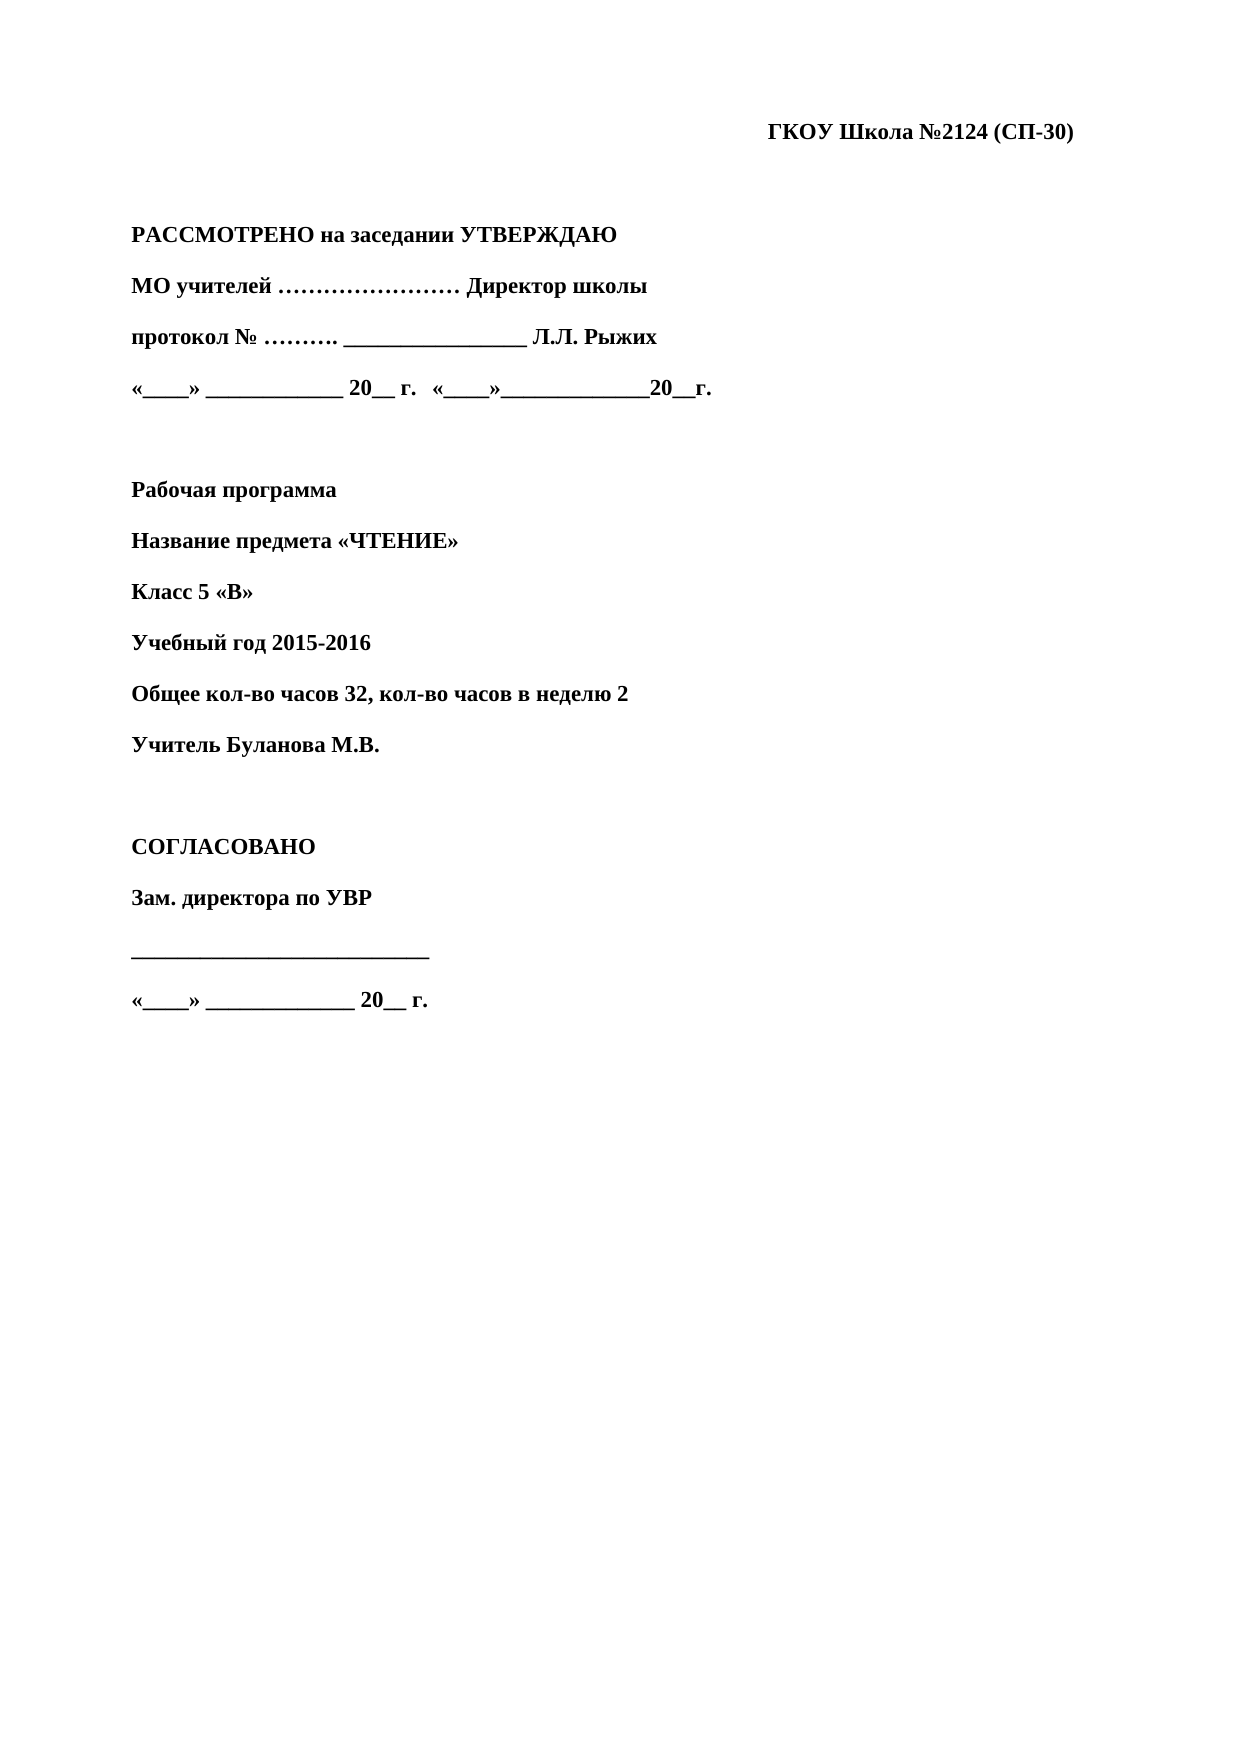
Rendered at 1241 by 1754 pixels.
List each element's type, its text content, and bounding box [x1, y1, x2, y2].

text СОГЛАСОВАНО [131, 833, 1152, 859]
text Учитель Буланова М.В. [131, 731, 1152, 757]
text __________________________ [131, 935, 1152, 962]
text РАССМОТРЕНО на заседании УТВЕРЖДАЮ [131, 221, 1152, 247]
text протокол № ………. ________________ Л.Л. Рыжих [131, 323, 1152, 349]
text «____» ____________ 20__ г. «____»_____________20__г. [131, 374, 1152, 400]
text Учебный год 2015-2016 [131, 629, 1152, 655]
text Класс 5 «В» [131, 578, 1152, 604]
text Название предмета «ЧТЕНИЕ» [131, 527, 1152, 553]
text Рабочая программа [131, 476, 1152, 502]
text ГКОУ Школа №2124 (СП-30) [131, 118, 1152, 144]
text «____» _____________ 20__ г. [131, 986, 1152, 1013]
text Общее кол-во часов 32, кол-во часов в неделю 2 [131, 680, 1152, 706]
text МО учителей …………………… Директор школы [131, 272, 1152, 298]
text Зам. директора по УВР [131, 884, 1152, 911]
